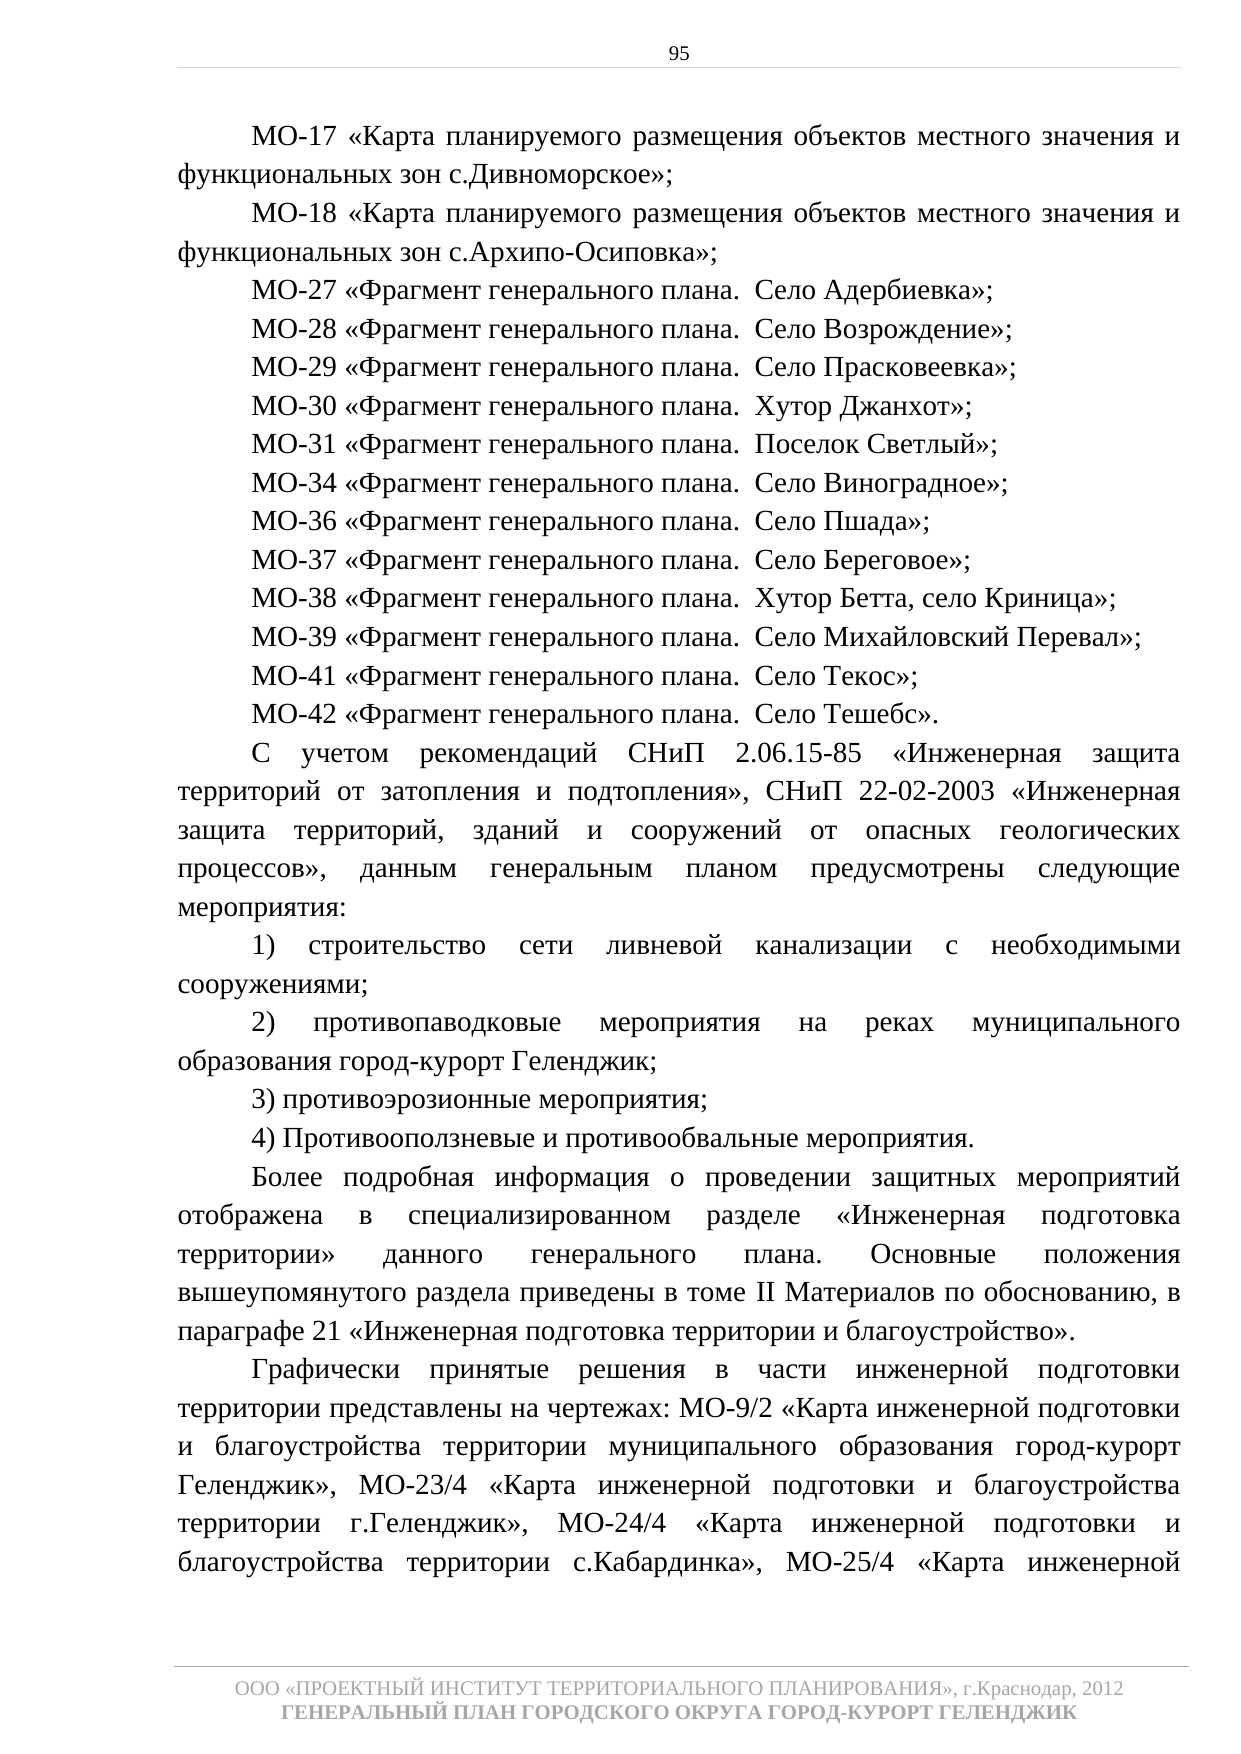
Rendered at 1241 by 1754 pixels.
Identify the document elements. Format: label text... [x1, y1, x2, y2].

text 1) строительство сети ливневой канализации с необходимыми сооружениями; [177, 927, 1181, 999]
text 4) Противооползневые и противообвальные мероприятия. [177, 1120, 1181, 1154]
text МО-34 «Фрагмент генерального плана. Село Виноградное»; [177, 465, 1181, 498]
text МО-38 «Фрагмент генерального плана. Хутор Бетта, село Криница»; [177, 581, 1181, 614]
text МО-28 «Фрагмент генерального плана. Село Возрождение»; [177, 311, 1181, 344]
text МО-42 «Фрагмент генерального плана. Село Тешебс». [177, 696, 1181, 730]
text 2) противопаводковые мероприятия на реках муниципального образования город-курорт Геленджик; [177, 1004, 1181, 1077]
text МО-30 «Фрагмент генерального плана. Хутор Джанхот»; [177, 388, 1181, 421]
text МО-17 «Карта планируемого размещения объектов местного значения и функциональных зон с.Дивноморское»; [177, 118, 1181, 190]
text МО-18 «Карта планируемого размещения объектов местного значения и функциональных зон с.Архипо-Осиповка»; [177, 195, 1181, 267]
text МО-31 «Фрагмент генерального плана. Поселок Светлый»; [177, 426, 1181, 460]
text МО-37 «Фрагмент генерального плана. Село Береговое»; [177, 542, 1181, 576]
text С учетом рекомендаций СНиП 2.06.15-85 «Инженерная защита территорий от затопления и подтопления», СНиП 22-02-2003 «Инженерная защита территорий, зданий и сооружений от опасных геологических процессов», данным генеральным планом предусмотрены следующие мероприятия: [177, 735, 1181, 922]
text МО-36 «Фрагмент генерального плана. Село Пшада»; [177, 503, 1181, 537]
text МО-29 «Фрагмент генерального плана. Село Прасковеевка»; [177, 349, 1181, 383]
text 3) противоэрозионные мероприятия; [177, 1082, 1181, 1115]
text МО-39 «Фрагмент генерального плана. Село Михайловский Перевал»; [177, 619, 1181, 653]
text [177, 1351, 1181, 1578]
text МО-27 «Фрагмент генерального плана. Село Адербиевка»; [177, 272, 1181, 306]
text Более подробная информация о проведении защитных мероприятий отображена в специализированном разделе «Инженерная подготовка территории» данного генерального плана. Основные положения вышеупомянутого раздела приведены в томе II Материалов по обоснованию, в параграфе 21 «Инженерная подготовка территории и благоустройство». [177, 1159, 1181, 1346]
text МО-41 «Фрагмент генерального плана. Село Текос»; [177, 658, 1181, 691]
